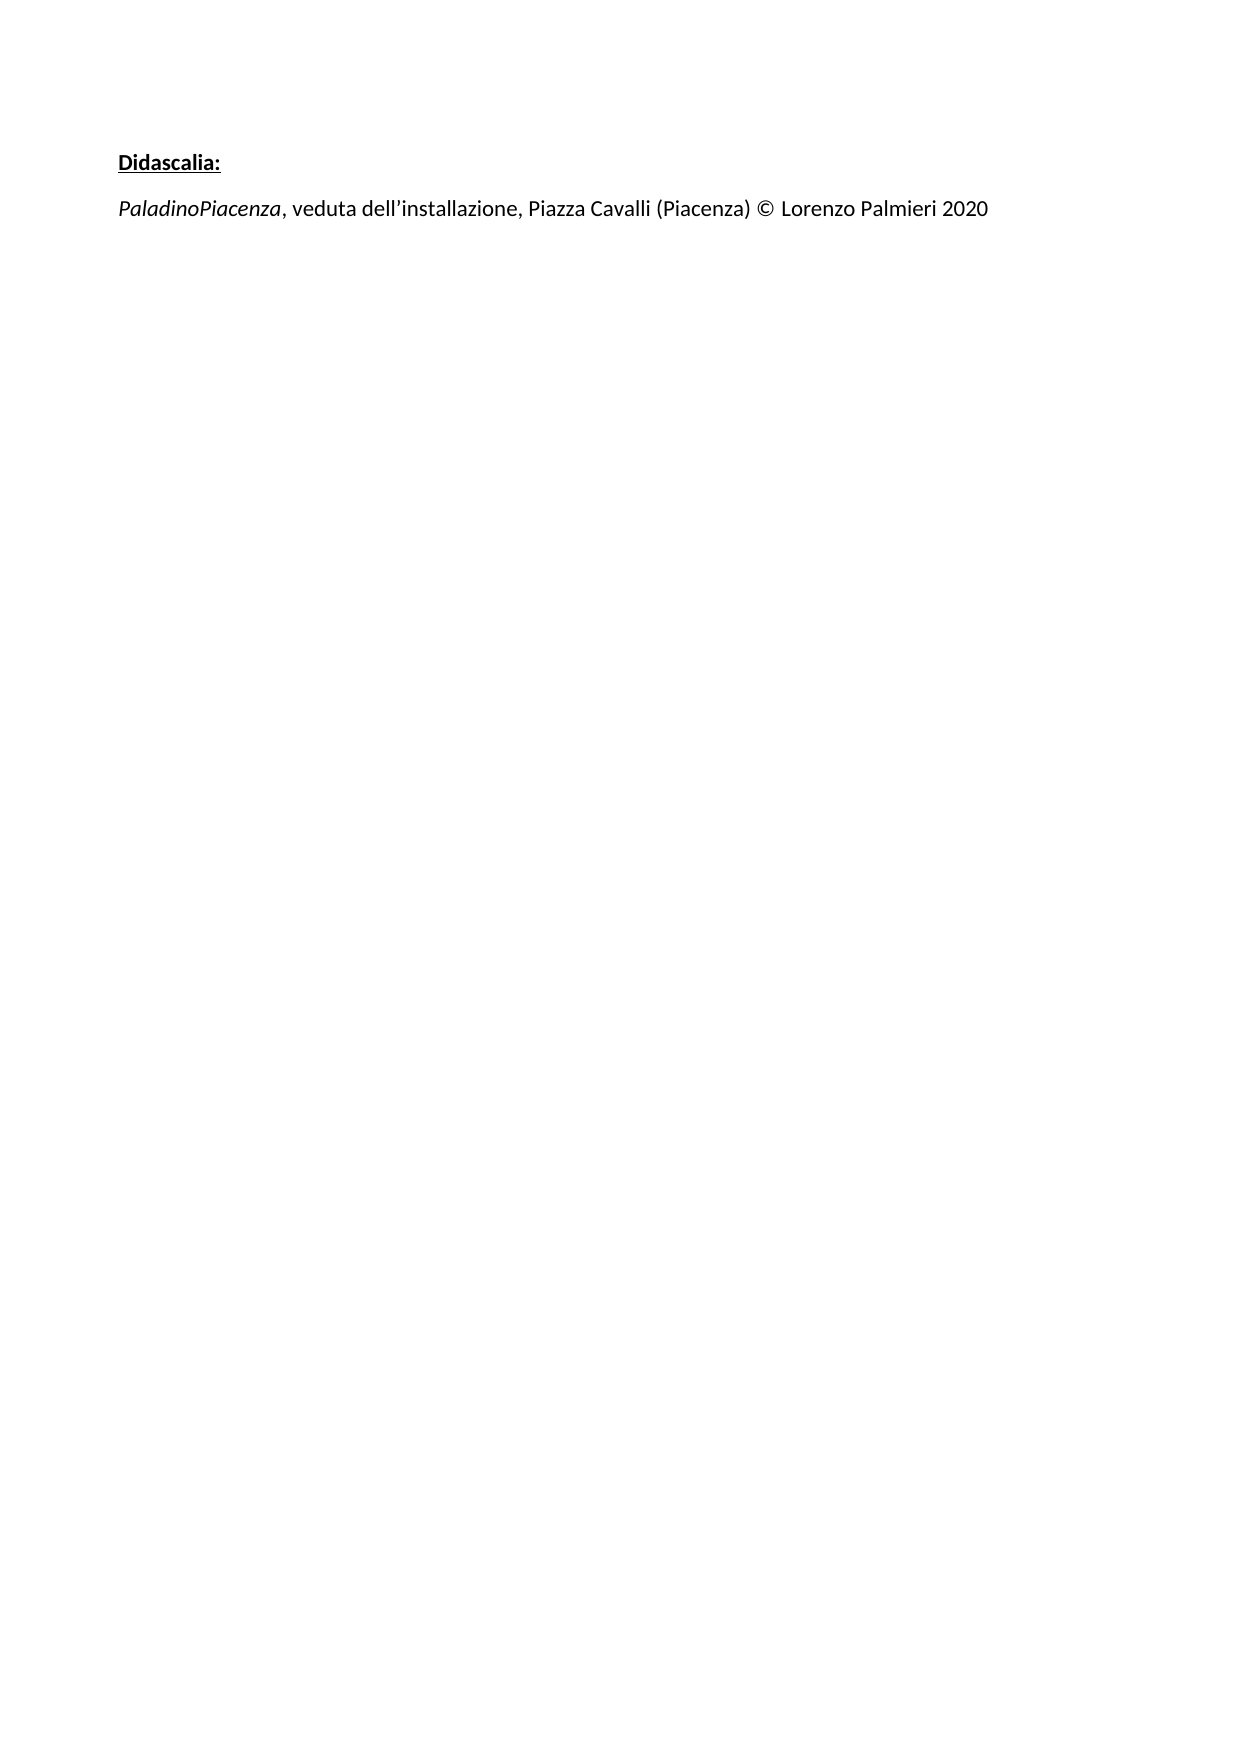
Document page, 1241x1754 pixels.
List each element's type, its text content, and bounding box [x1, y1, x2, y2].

text PaladinoPiacenza, veduta dell’installazione, Piazza Cavalli (Piacenza) ©️ Lorenzo Palmieri 2020 [118, 194, 1122, 222]
text Didascalia: [118, 148, 1122, 176]
